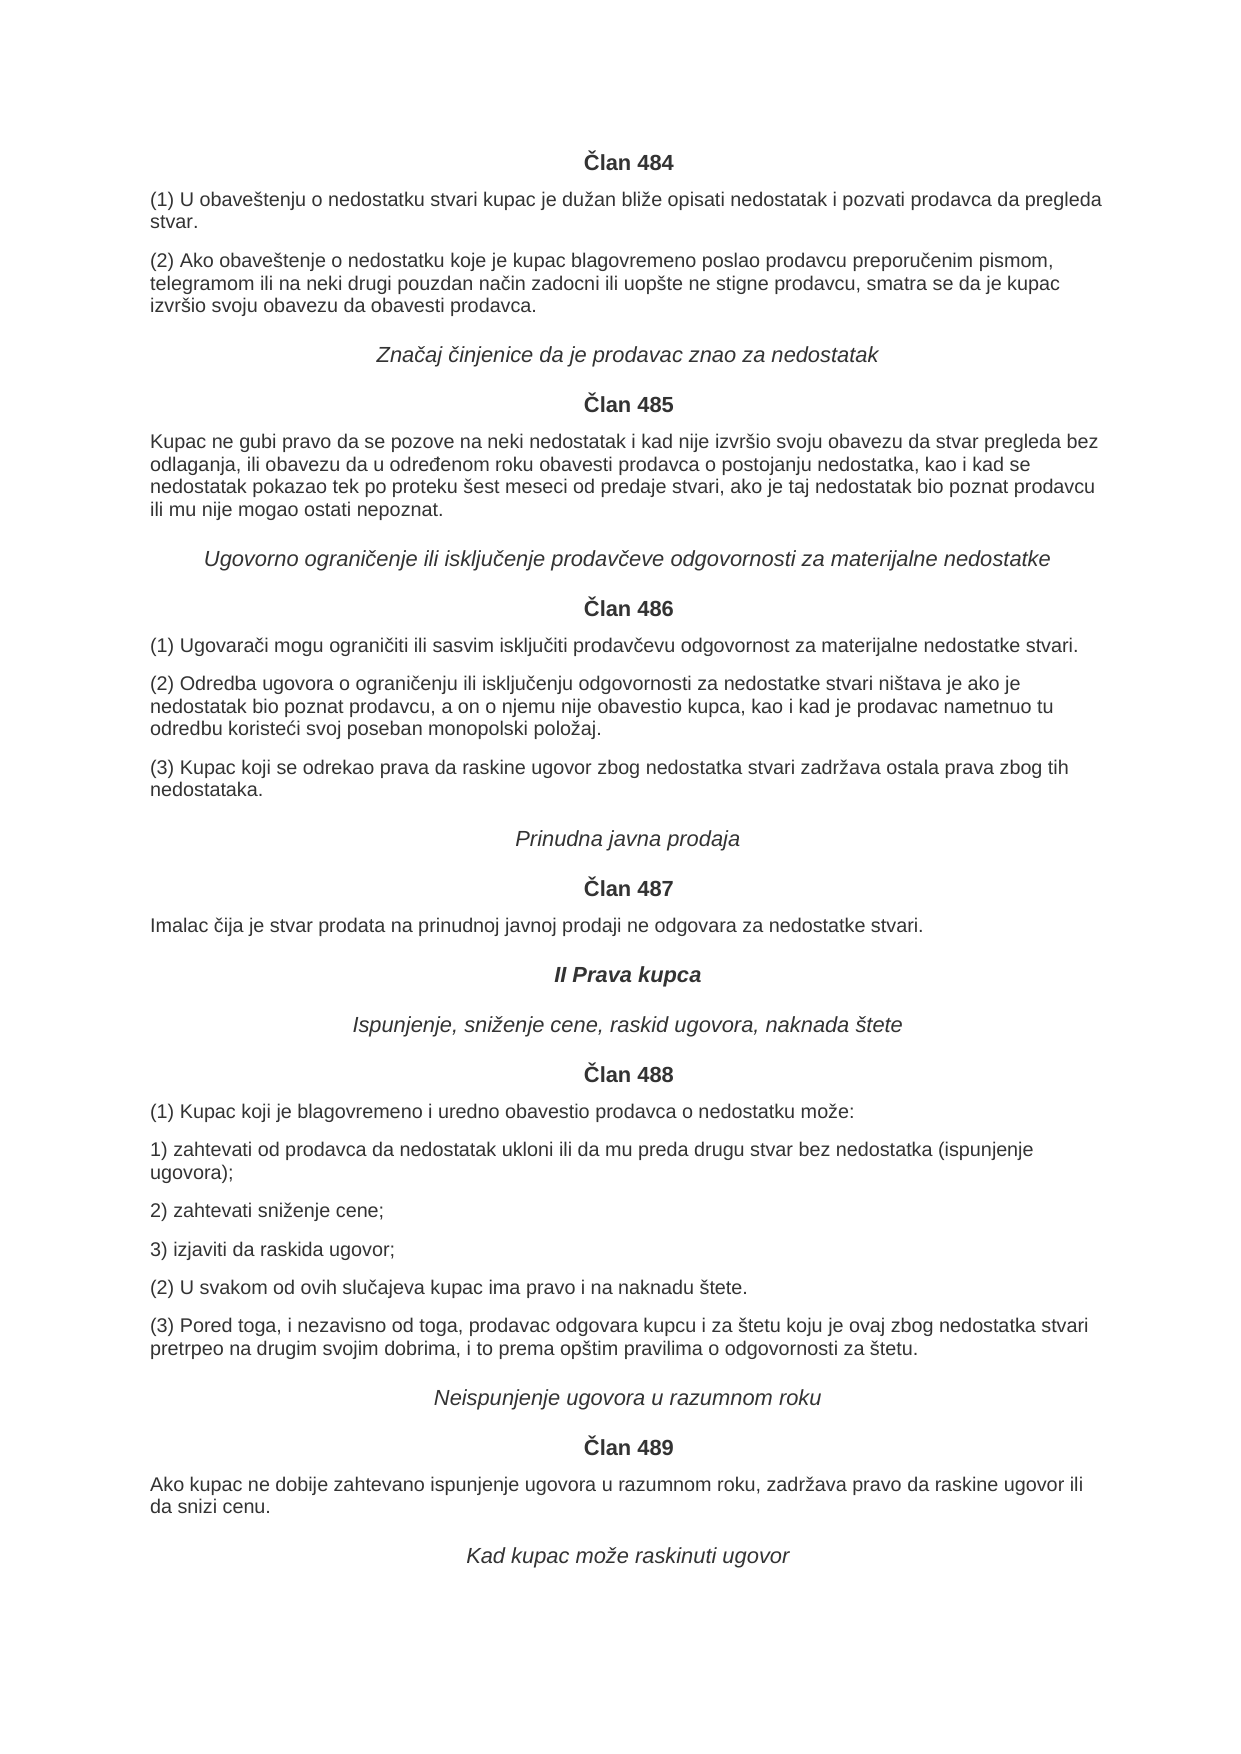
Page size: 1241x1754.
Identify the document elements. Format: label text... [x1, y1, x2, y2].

text (2) Ako obaveštenje o nedostatku koje je kupac blagovremeno poslao prodavcu preporučenim pismom, telegramom ili na neki drugi pouzdan način zadocni ili uopšte ne stigne prodavcu, smatra se da je kupac izvršio svoju obavezu da obavesti prodavca. [150, 249, 1107, 317]
text Značaj činjenice da je prodavac znao za nedostatak [150, 342, 1107, 367]
text Neispunjenje ugovora u razumnom roku [150, 1384, 1107, 1410]
text (2) U svakom od ovih slučajeva kupac ima pravo i na naknadu štete. [150, 1276, 1107, 1298]
text Prinudna javna prodaja [150, 826, 1107, 851]
text Imalac čija je stvar prodata na prinudnoj javnoj prodaji ne odgovara za nedostatke stvari. [150, 914, 1107, 937]
text Član 485 [150, 392, 1107, 417]
text 1) zahtevati od prodavca da nedostatak ukloni ili da mu preda drugu stvar bez nedostatka (ispunjenje ugovora); [150, 1138, 1107, 1183]
text (3) Kupac koji se odrekao prava da raskine ugovor zbog nedostatka stvari zadržava ostala prava zbog tih nedostataka. [150, 756, 1107, 801]
text 2) zahtevati sniženje cene; [150, 1199, 1107, 1222]
text (3) Pored toga, i nezavisno od toga, prodavac odgovara kupcu i za štetu koju je ovaj zbog nedostatka stvari pretrpeo na drugim svojim dobrima, i to prema opštim pravilima o odgovornosti za štetu. [150, 1314, 1107, 1359]
text Kupac ne gubi pravo da se pozove na neki nedostatak i kad nije izvršio svoju obavezu da stvar pregleda bez odlaganja, ili obavezu da u određenom roku obavesti prodavca o postojanju nedostatka, kao i kad se nedostatak pokazao tek po proteku šest meseci od predaje stvari, ako je taj nedostatak bio poznat prodavcu ili mu nije mogao ostati nepoznat. [150, 430, 1107, 521]
text (1) Kupac koji je blagovremeno i uredno obavestio prodavca o nedostatku može: [150, 1100, 1107, 1122]
text (1) U obaveštenju o nedostatku stvari kupac je dužan bliže opisati nedostatak i pozvati prodavca da pregleda stvar. [150, 188, 1107, 233]
text Ispunjenje, sniženje cene, raskid ugovora, naknada štete [150, 1012, 1107, 1037]
text Kad kupac može raskinuti ugovor [150, 1543, 1107, 1568]
text Član 488 [150, 1062, 1107, 1087]
text Član 487 [150, 876, 1107, 901]
text (1) Ugovarači mogu ograničiti ili sasvim isključiti prodavčevu odgovornost za materijalne nedostatke stvari. [150, 633, 1107, 656]
text Član 489 [150, 1435, 1107, 1460]
text Ugovorno ograničenje ili isključenje prodavčeve odgovornosti za materijalne nedostatke [150, 546, 1107, 571]
text 3) izjaviti da raskida ugovor; [150, 1237, 1107, 1260]
text Član 484 [150, 150, 1107, 175]
text Ako kupac ne dobije zahtevano ispunjenje ugovora u razumnom roku, zadržava pravo da raskine ugovor ili da snizi cenu. [150, 1472, 1107, 1518]
text Član 486 [150, 596, 1107, 621]
text (2) Odredba ugovora o ograničenju ili isključenju odgovornosti za nedostatke stvari ništava je ako je nedostatak bio poznat prodavcu, a on o njemu nije obavestio kupca, kao i kad je prodavac nametnuo tu odredbu koristeći svoj poseban monopolski položaj. [150, 672, 1107, 740]
text II Prava kupca [150, 962, 1107, 987]
